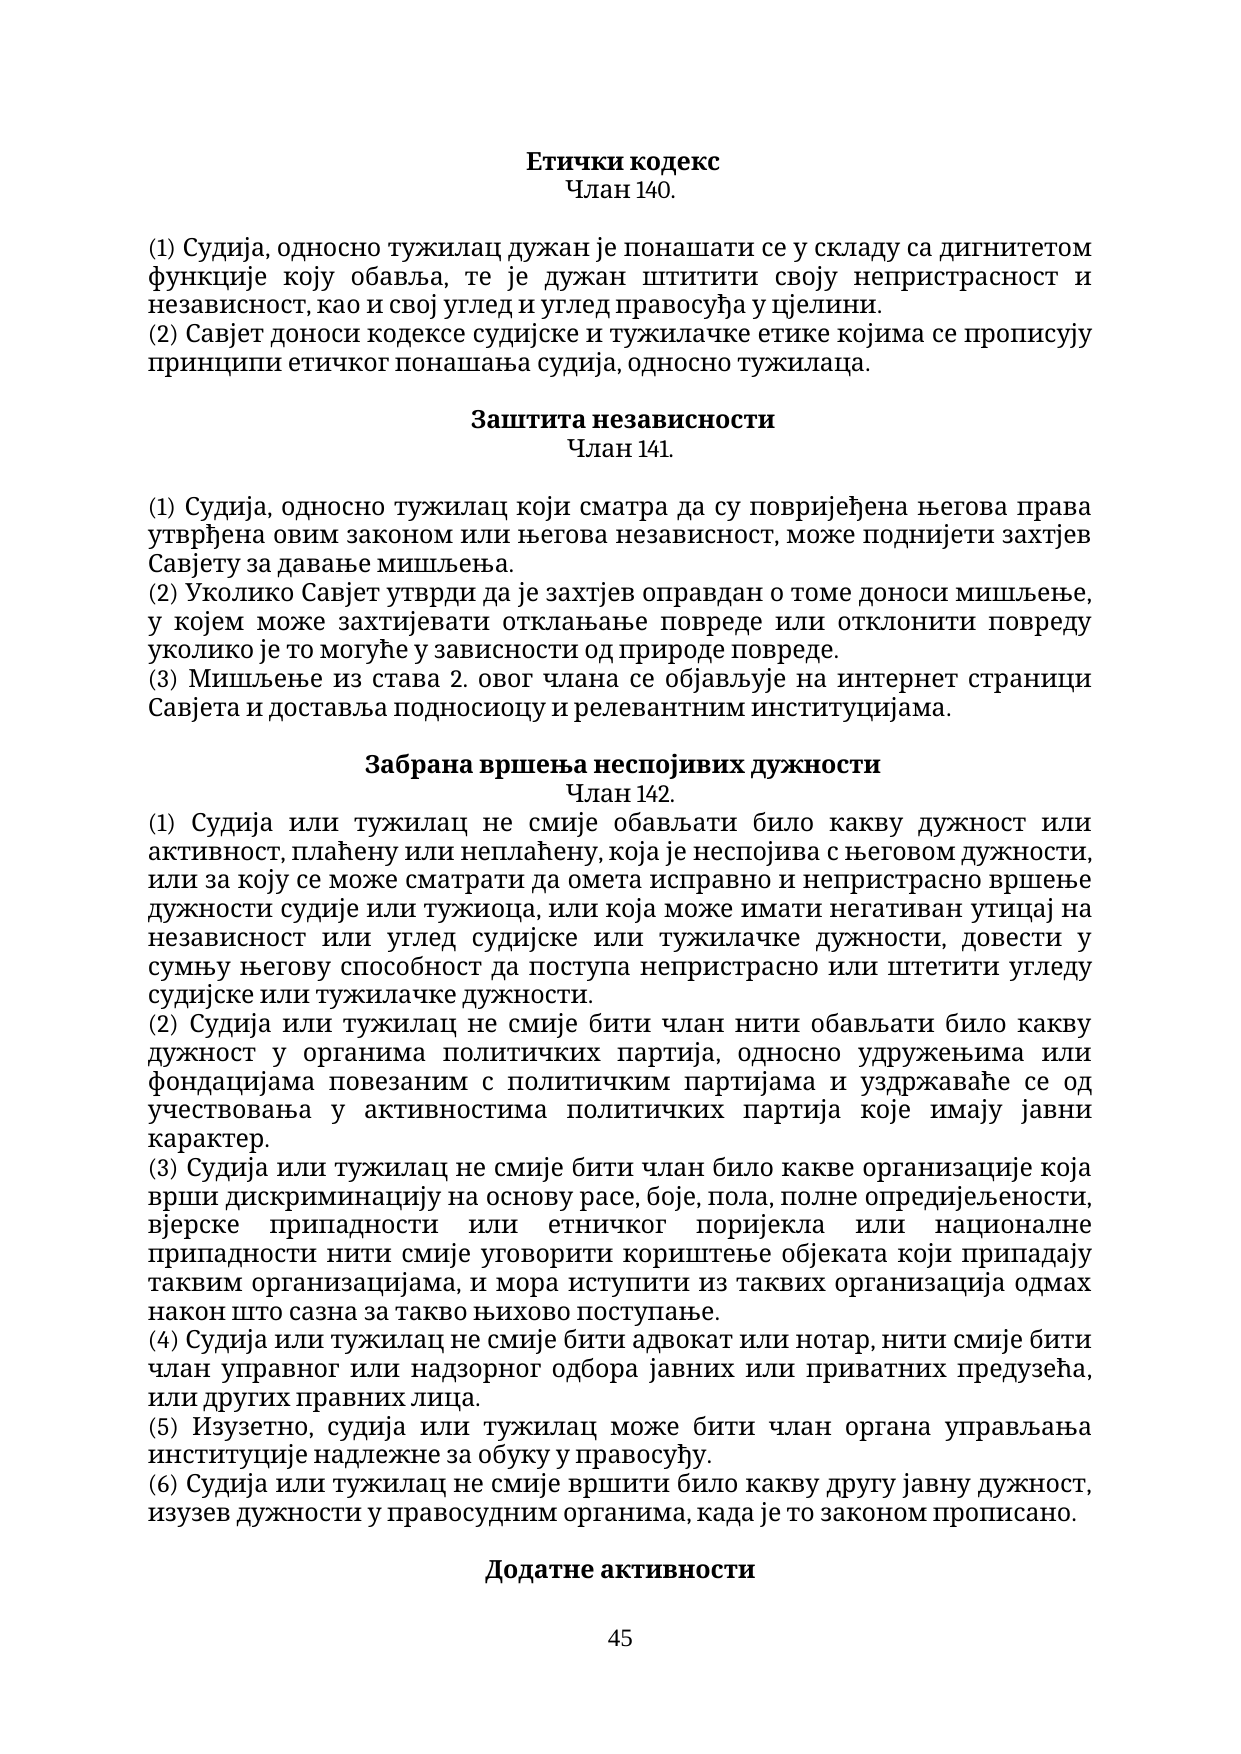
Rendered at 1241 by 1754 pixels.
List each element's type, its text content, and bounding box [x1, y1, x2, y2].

text Члан 141. [148, 435, 1093, 464]
text (4) Судија или тужилац не смије бити адвокат или нотар, нити смије бити члан управног или надзорног одбора јавних или приватних предузећа, или других правних лица. [148, 1326, 1093, 1413]
text (1) Судија, односно тужилац дужан је понашати се у складу са дигнитетом функције коју обавља, те је дужан штитити своју непристрасност и независност, као и свој углед и углед правосуђа у цјелини. [148, 234, 1093, 320]
text (1) Судија или тужилац не смије обављати било какву дужност или активност, плаћену или неплаћену, која је неспојива с његовом дужности, или за коју се може сматрати да омета исправно и непристрасно вршење дужности судије или тужиоца, или која може имати негативан утицај на независност или углед судијске или тужилачке дужности, довести у сумњу његову способност да поступа непристрасно или штетити угледу судијске или тужилачке дужности. [148, 809, 1093, 1010]
text (3) Судија или тужилац не смије бити члан било какве организације која врши дискриминацију на основу расе, боје, пола, полне опредијељености, вјерске припадности или етничког поријекла или националне припадности нити смије уговорити кориштење објеката који припадају таквим организацијама, и мора иступити из таквих организација одмах након што сазна за такво њихово поступање. [148, 1154, 1093, 1326]
text (6) Судија или тужилац не смије вршити било какву другу јавну дужност, изузев дужности у правосудним органима, када је то законом прописано. [148, 1470, 1093, 1528]
text Члан 140. [148, 176, 1093, 205]
text Забрана вршења неспојивих дужности [148, 751, 1093, 780]
text (2) Савјет доноси кодексе судијске и тужилачке етике којима се прописују принципи етичког понашања судија, односно тужилаца. [148, 320, 1093, 378]
text Заштита независности [148, 406, 1093, 435]
text (1) Судија, односно тужилац који сматра да су повријеђена његова права утврђена овим законом или његова независност, може поднијети захтјев Савјету за давање мишљења. [148, 493, 1093, 579]
text Етички кодекс [148, 148, 1093, 176]
text Члан 142. [148, 780, 1093, 809]
text (2) Уколико Савјет утврди да је захтјев оправдан о томе доноси мишљење, у којем може захтијевати отклањање повреде или отклонити повреду уколико је то могуће у зависности од природе повреде. [148, 579, 1093, 665]
text (2) Судија или тужилац не смије бити члан нити обављати било какву дужност у органима политичких партија, односно удружењима или фондацијама повезаним с политичким партијама и уздржаваће се од учествовања у активностима политичких партија које имају јавни карактер. [148, 1010, 1093, 1154]
text Додатне активности [148, 1556, 1093, 1585]
text (3) Мишљење из става 2. овог члана се објављује на интернет страници Савјета и доставља подносиоцу и релевантним институцијама. [148, 665, 1093, 723]
text (5) Изузетно, судија или тужилац може бити члан органа управљања институције надлежне за обуку у правосуђу. [148, 1413, 1093, 1470]
